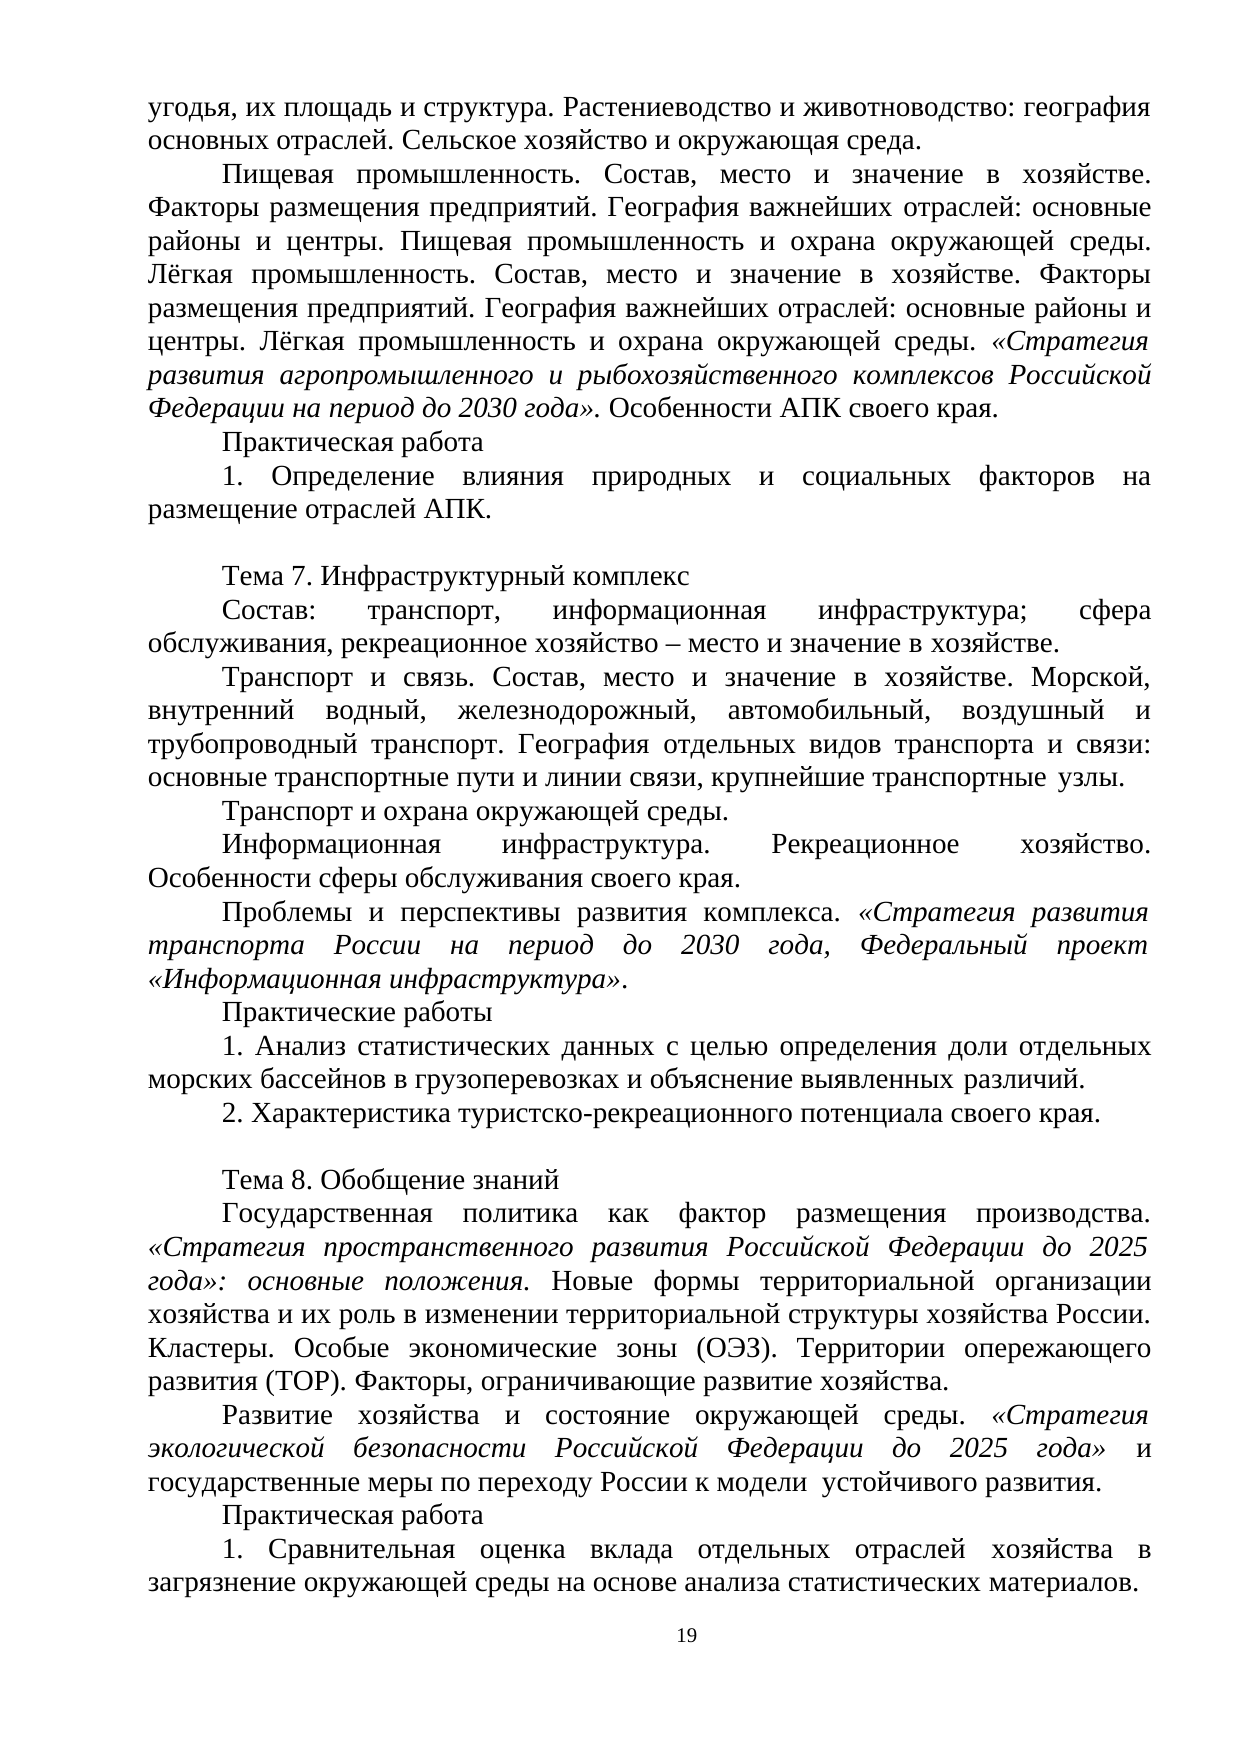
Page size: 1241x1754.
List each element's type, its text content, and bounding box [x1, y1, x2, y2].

text Транспорт и связь. Состав, место и значение в хозяйстве. Морской, внутренний водный, железнодорожный, автомобильный, воздушный и трубопроводный транспорт. География отдельных видов транспорта и связи: основные транспортные пути и линии связи, крупнейшие транспортные узлы. [148, 659, 1152, 793]
text Государственная политика как фактор размещения производства. «Стратегия пространственного развития Российской Федерации до 2025 года»: основные положения. Новые формы территориальной организации хозяйства и их роль в изменении территориальной структуры хозяйства России. Кластеры. Особые экономические зоны (ОЭЗ). Территории опережающего развития (ТОР). Факторы, ограничивающие развитие хозяйства. [148, 1196, 1152, 1397]
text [148, 89, 1152, 156]
text Развитие хозяйства и состояние окружающей среды. «Стратегия экологической безопасности Российской Федерации до 2025 года» и государственные меры по переходу России к модели устойчивого развития. [148, 1397, 1152, 1497]
text Практическая работа [148, 1497, 1152, 1531]
text 1. Сравнительная оценка вклада отдельных отраслей хозяйства в загрязнение окружающей среды на основе анализа статистических материалов. [148, 1531, 1152, 1598]
text Состав: транспорт, информационная инфраструктура; сфера обслуживания, рекреационное хозяйство – место и значение в хозяйстве. [148, 592, 1152, 659]
text Пищевая промышленность. Состав, место и значение в хозяйстве. Факторы размещения предприятий. География важнейших отраслей: основные районы и центры. Пищевая промышленность и охрана окружающей среды. Лёгкая промышленность. Состав, место и значение в хозяйстве. Факторы размещения предприятий. География важнейших отраслей: основные районы и центры. Лёгкая промышленность и охрана окружающей среды. «Стратегия развития агропромышленного и рыбохозяйственного комплексов Российской Федерации на период до 2030 года». Особенности АПК своего края. [148, 156, 1152, 424]
text Информационная инфраструктура. Рекреационное хозяйство. Особенности сферы обслуживания своего края. [148, 827, 1152, 894]
text Практические работы [148, 994, 1152, 1028]
text 1. Определение влияния природных и социальных факторов на размещение отраслей АПК. [148, 458, 1152, 525]
text 1. Анализ статистических данных с целью определения доли отдельных морских бассейнов в грузоперевозках и объяснение выявленных различий. [148, 1028, 1152, 1095]
text Практическая работа [148, 424, 1152, 458]
text Тема 7. Инфраструктурный комплекс [148, 558, 1152, 592]
text 2. Характеристика туристско-рекреационного потенциала своего края. [148, 1095, 1152, 1128]
text Транспорт и охрана окружающей среды. [148, 793, 1152, 827]
text Проблемы и перспективы развития комплекса. «Стратегия развития транспорта России на период до 2030 года, Федеральный проект «Информационная инфраструктура». [148, 894, 1152, 994]
text Тема 8. Обобщение знаний [148, 1162, 1152, 1196]
